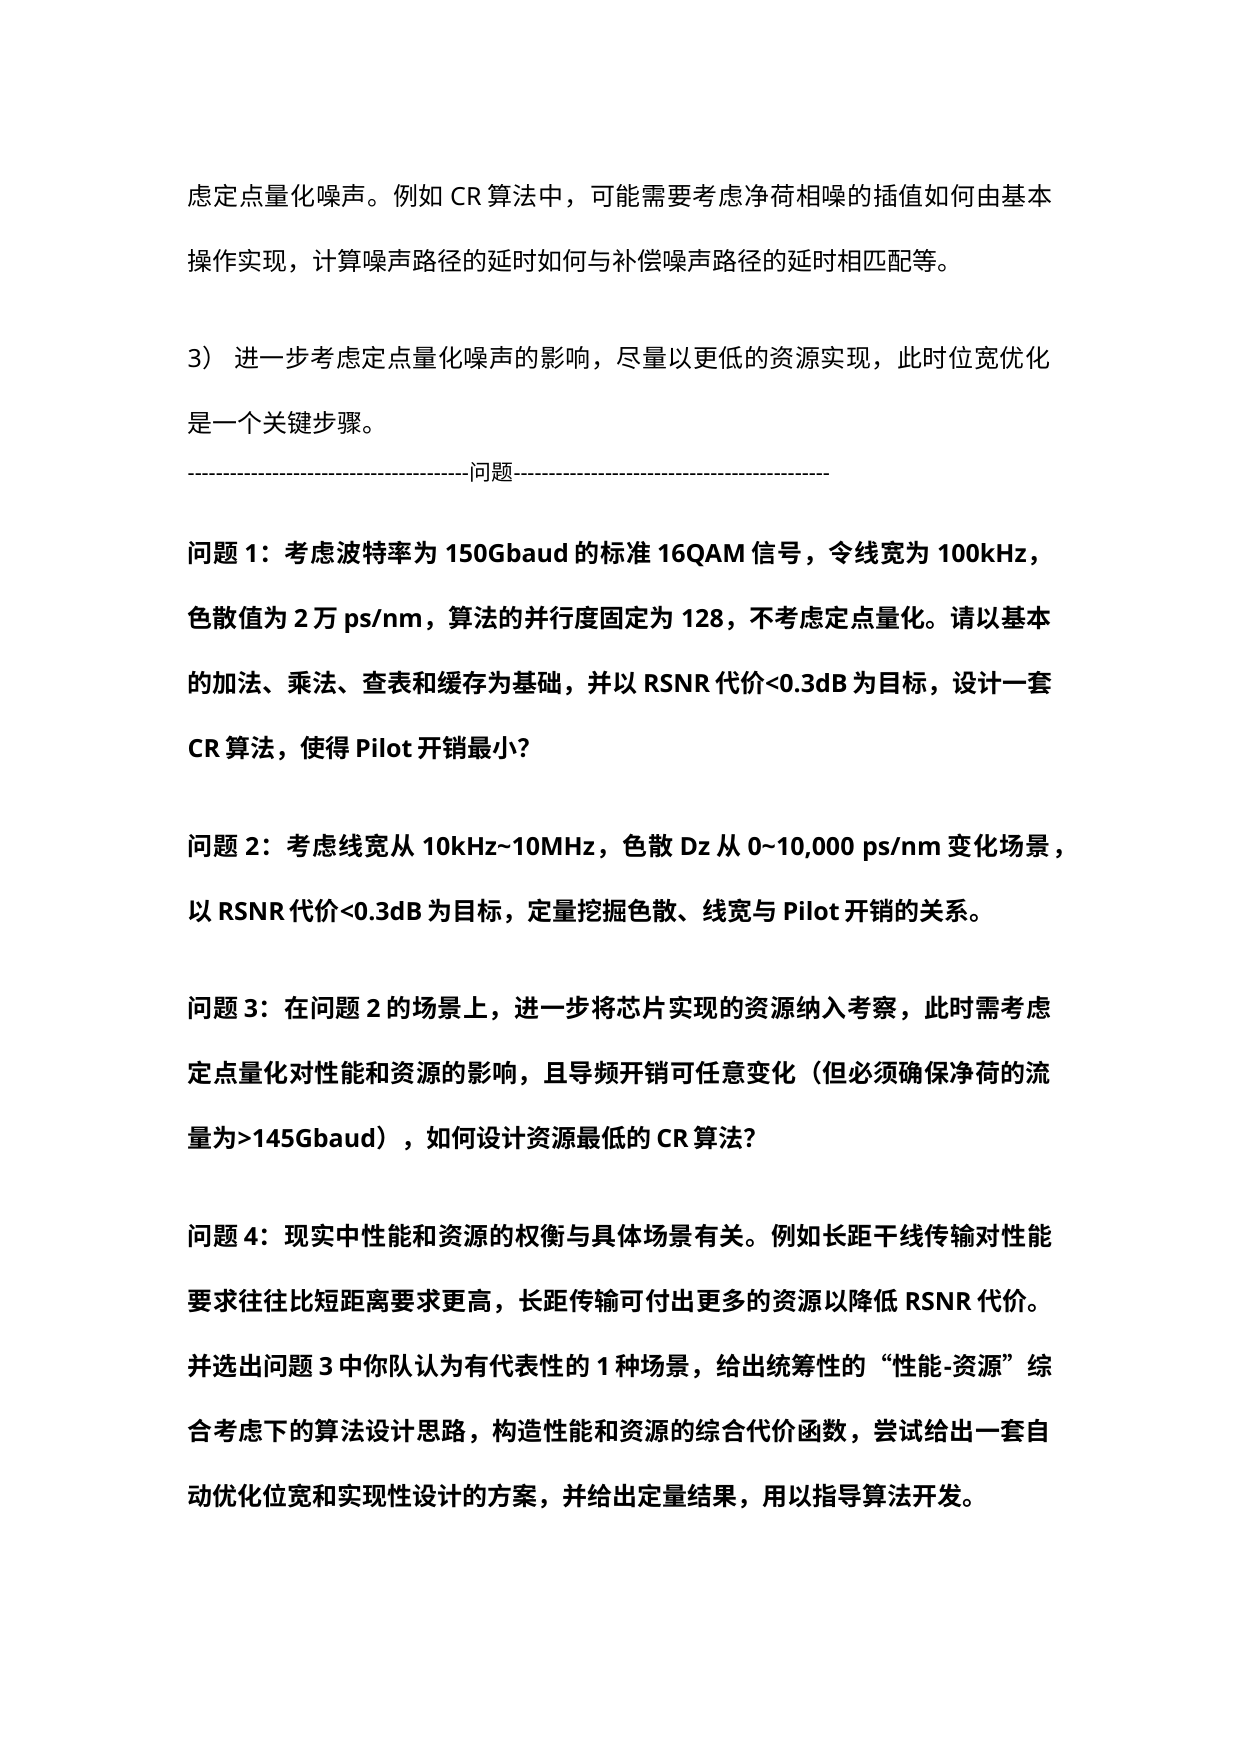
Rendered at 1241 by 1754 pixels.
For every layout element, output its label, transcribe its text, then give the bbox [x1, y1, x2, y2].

text 问题4：现实中性能和资源的权衡与具体场景有关。例如长距干线传输对性能要求往往比短距离要求更高，长距传输可付出更多的资源以降低RSNR代价。并选出问题3中你队认为有代表性的1种场景，给出统筹性的“性能-资源”综合考虑下的算法设计思路，构造性能和资源的综合代价函数，尝试给出一套自动优化位宽和实现性设计的方案，并给出定量结果，用以指导算法开发。 [187, 1202, 1053, 1527]
text 问题3：在问题2的场景上，进一步将芯片实现的资源纳入考察，此时需考虑定点量化对性能和资源的影响，且导频开销可任意变化（但必须确保净荷的流量为>145Gbaud），如何设计资源最低的CR算法？ [187, 974, 1053, 1169]
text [187, 162, 1053, 292]
text 3） 进一步考虑定点量化噪声的影响，尽量以更低的资源实现，此时位宽优化是一个关键步骤。 [187, 324, 1053, 454]
text 问题2：考虑线宽从10kHz~10MHz，色散Dz从0~10,000 ps/nm变化场景，以RSNR代价<0.3dB为目标，定量挖掘色散、线宽与Pilot开销的关系。 [187, 812, 1053, 942]
text 问题1：考虑波特率为150Gbaud的标准16QAM信号，令线宽为100kHz，色散值为2万ps/nm，算法的并行度固定为128，不考虑定点量化。请以基本的加法、乘法、查表和缓存为基础，并以RSNR代价<0.3dB为目标，设计一套CR算法，使得Pilot开销最小？ [187, 519, 1053, 779]
text ----------------------------------------问题--------------------------------------------- [187, 454, 1053, 487]
